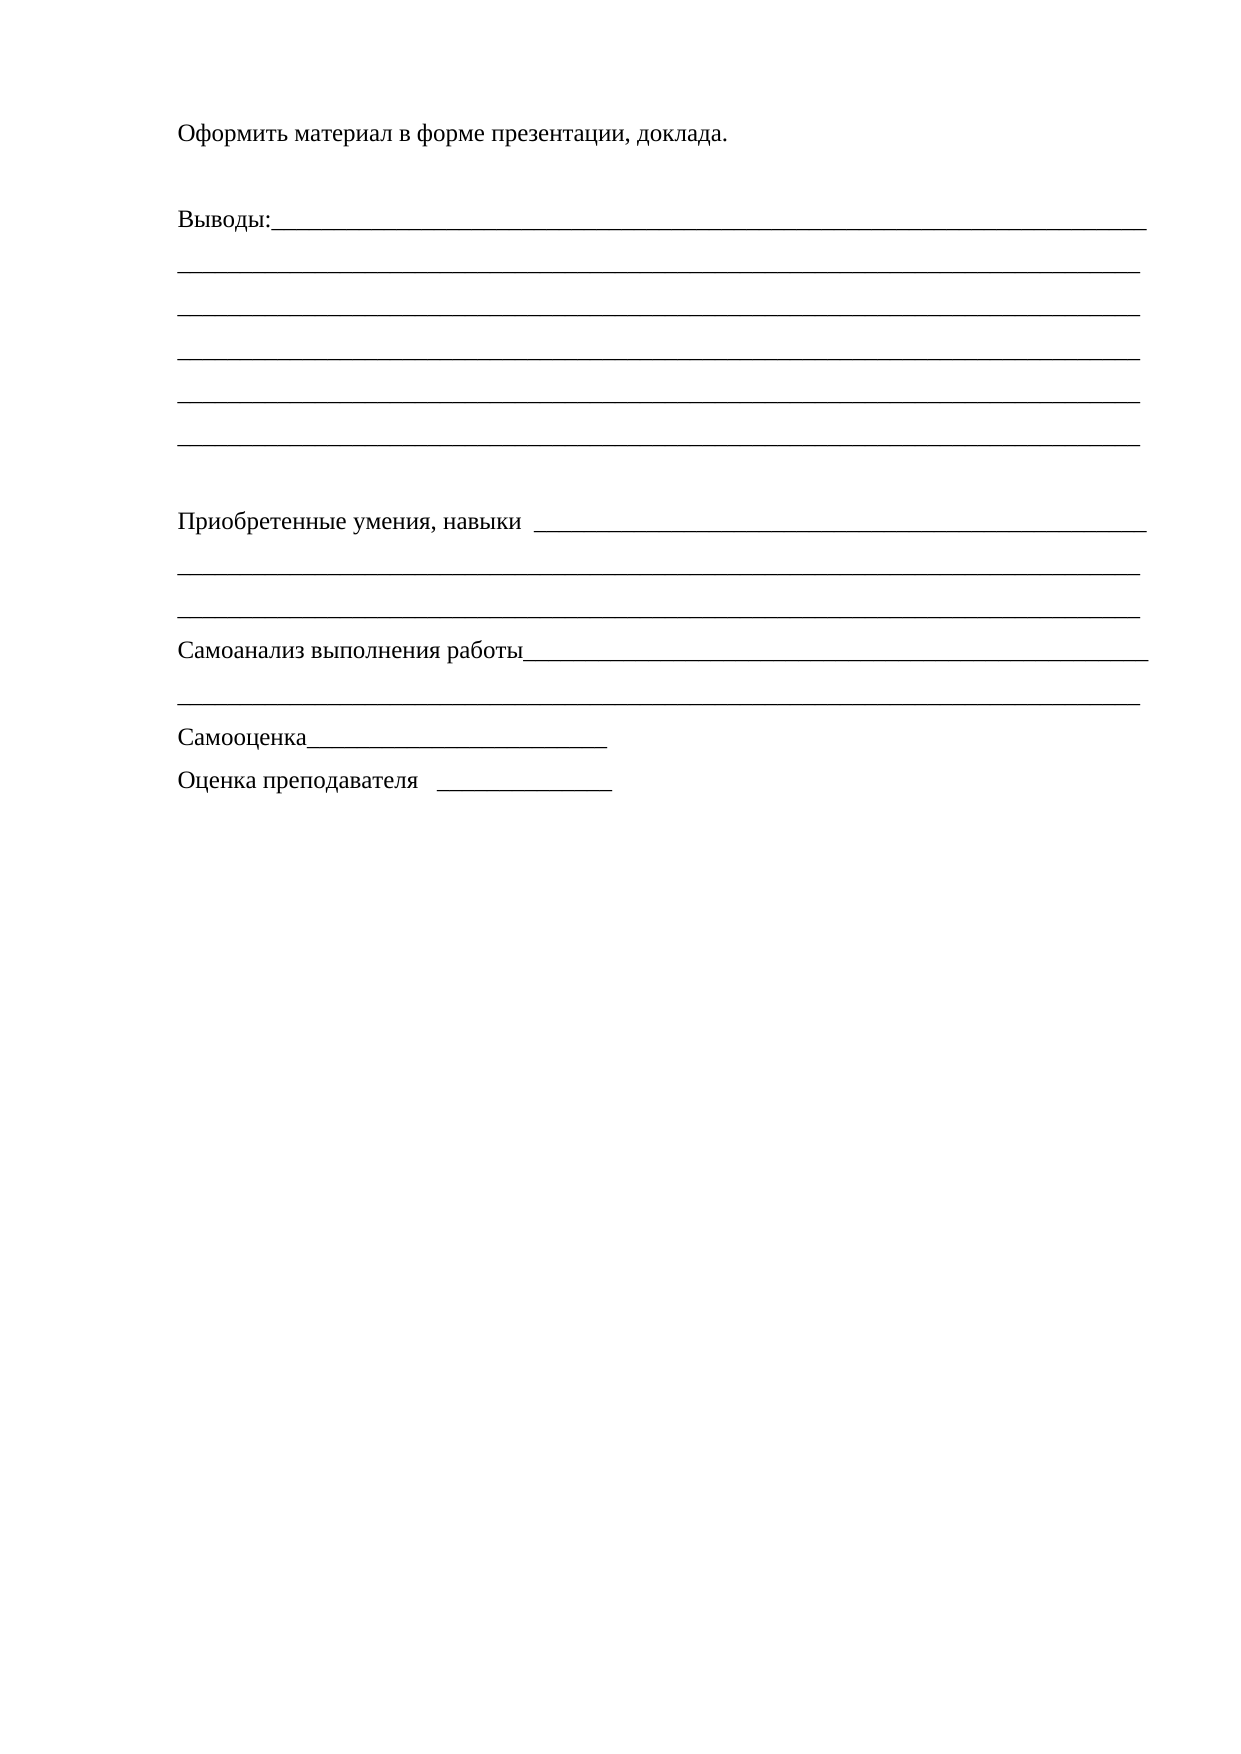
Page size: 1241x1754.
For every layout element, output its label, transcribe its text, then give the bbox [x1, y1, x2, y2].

text __________________________________________________________________________________________________________________________________________________________ [177, 549, 1152, 621]
text Приобретенные умения, навыки _________________________________________________ [177, 506, 1152, 535]
text Самооценка________________________ [177, 722, 1152, 751]
text _____________________________________________________________________________ [177, 679, 1152, 707]
text Оценка преподавателя ______________ [177, 765, 1152, 794]
text _________________________________________________________________________________________________________________________________________________________________________________________________________________________________________________________________________________________________________________________________________________________________________________________________ [177, 247, 1152, 449]
text Самоанализ выполнения работы__________________________________________________ [177, 636, 1152, 664]
text Оформить материал в форме презентации, доклада. [177, 118, 1152, 147]
text Выводы:______________________________________________________________________ [177, 204, 1152, 233]
